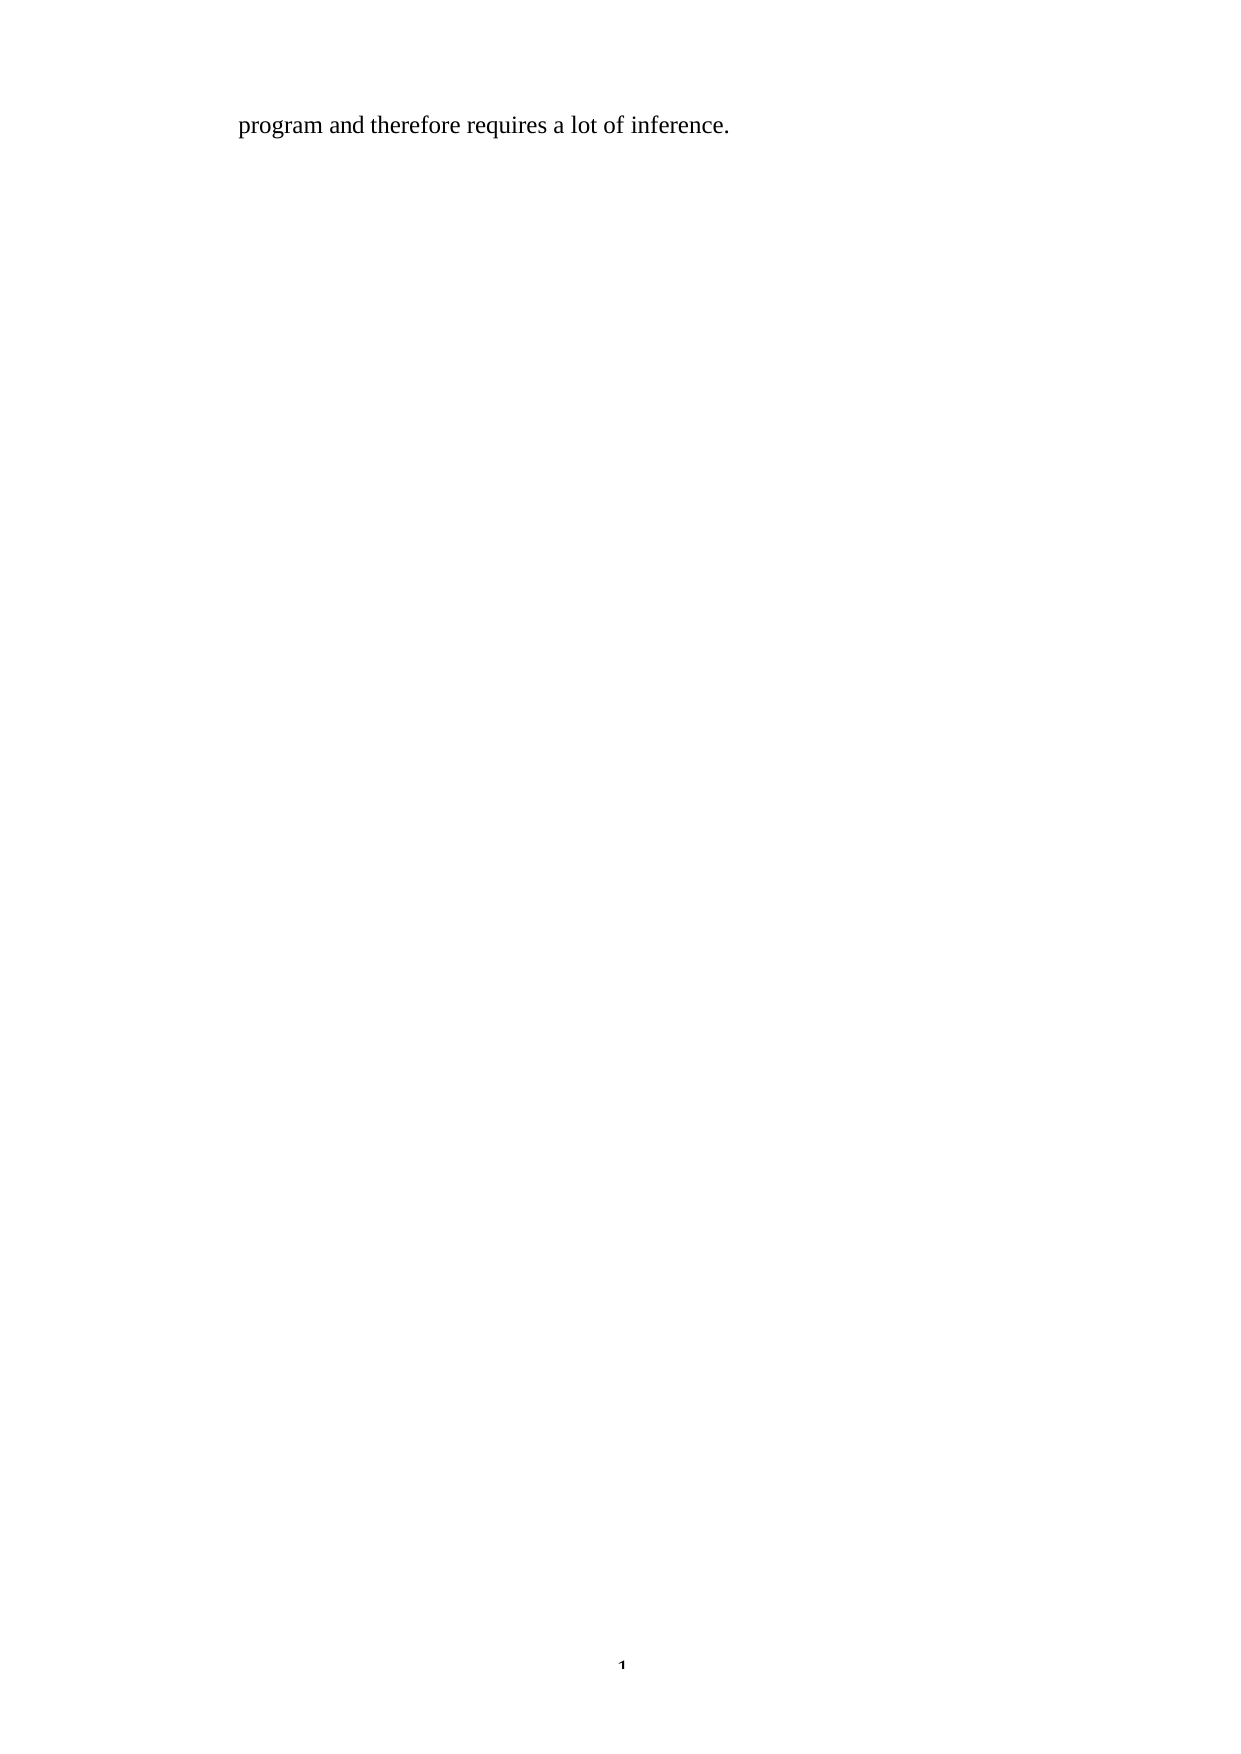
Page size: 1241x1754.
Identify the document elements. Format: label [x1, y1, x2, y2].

list [213, 104, 1063, 141]
